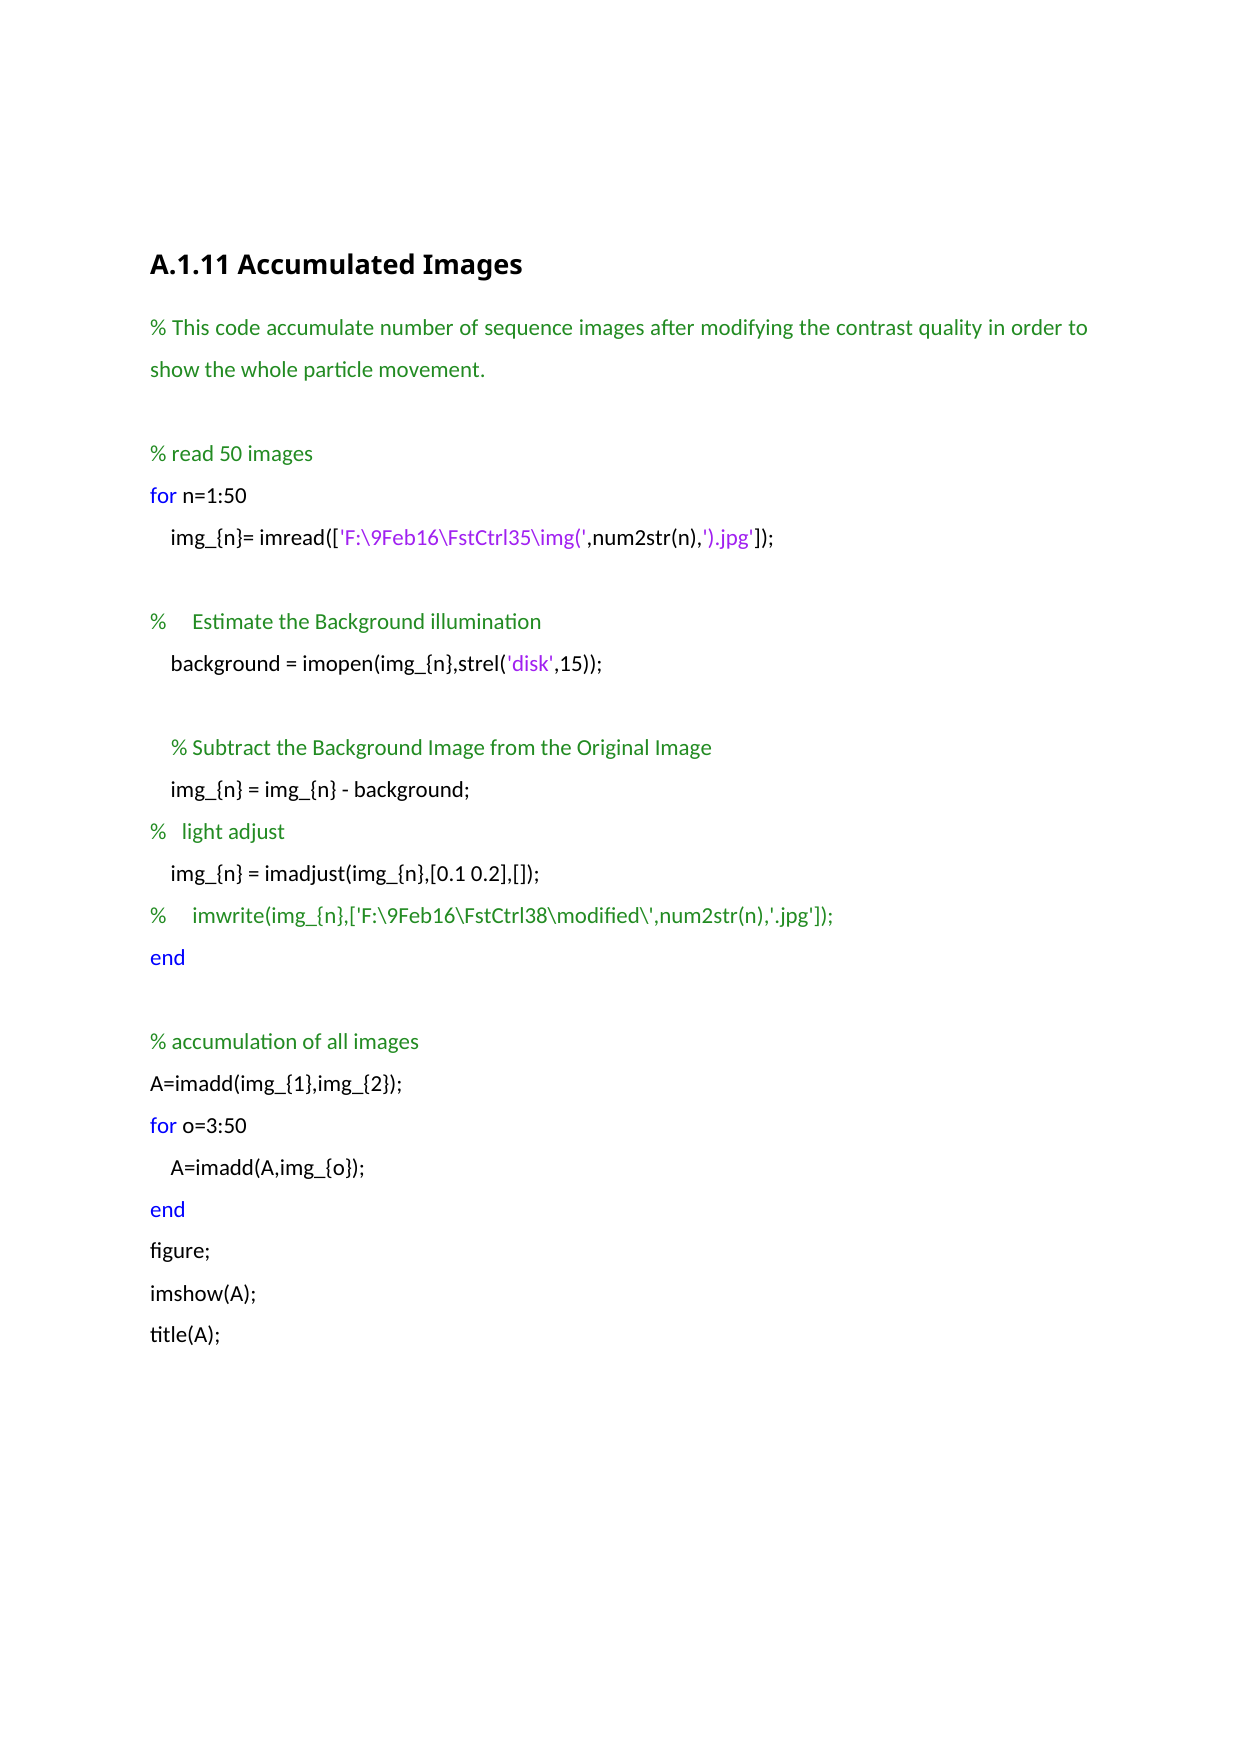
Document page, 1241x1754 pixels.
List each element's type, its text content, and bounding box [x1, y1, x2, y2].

text end [150, 1195, 1090, 1223]
text for n=1:50 [150, 481, 1090, 509]
text A=imadd(A,img_{o}); [150, 1153, 1090, 1181]
text % accumulation of all images [150, 1027, 1090, 1055]
text % read 50 images [150, 439, 1090, 467]
text % light adjust [150, 817, 1090, 845]
text end [150, 943, 1090, 971]
text A=imadd(img_{1},img_{2}); [150, 1069, 1090, 1097]
text % imwrite(img_{n},['F:\9Feb16\FstCtrl38\modified\',num2str(n),'.jpg']); [150, 901, 1090, 929]
text img_{n}= imread(['F:\9Feb16\FstCtrl35\img(',num2str(n),').jpg']); [150, 523, 1090, 551]
text figure; [150, 1237, 1090, 1265]
text background = imopen(img_{n},strel('disk',15)); [150, 649, 1090, 677]
text % This code accumulate number of sequence images after modifying the contrast quality in order to show the whole particle movement. [150, 313, 1090, 383]
text % Estimate the Background illumination [150, 607, 1090, 635]
text % Subtract the Background Image from the Original Image [150, 733, 1090, 761]
text for o=3:50 [150, 1111, 1090, 1139]
subtitle A.1.11 Accumulated Images [150, 246, 1090, 283]
text imshow(A); [150, 1279, 1090, 1307]
text img_{n} = img_{n} - background; [150, 775, 1090, 803]
text img_{n} = imadjust(img_{n},[0.1 0.2],[]); [150, 859, 1090, 887]
text title(A); [150, 1321, 1090, 1349]
